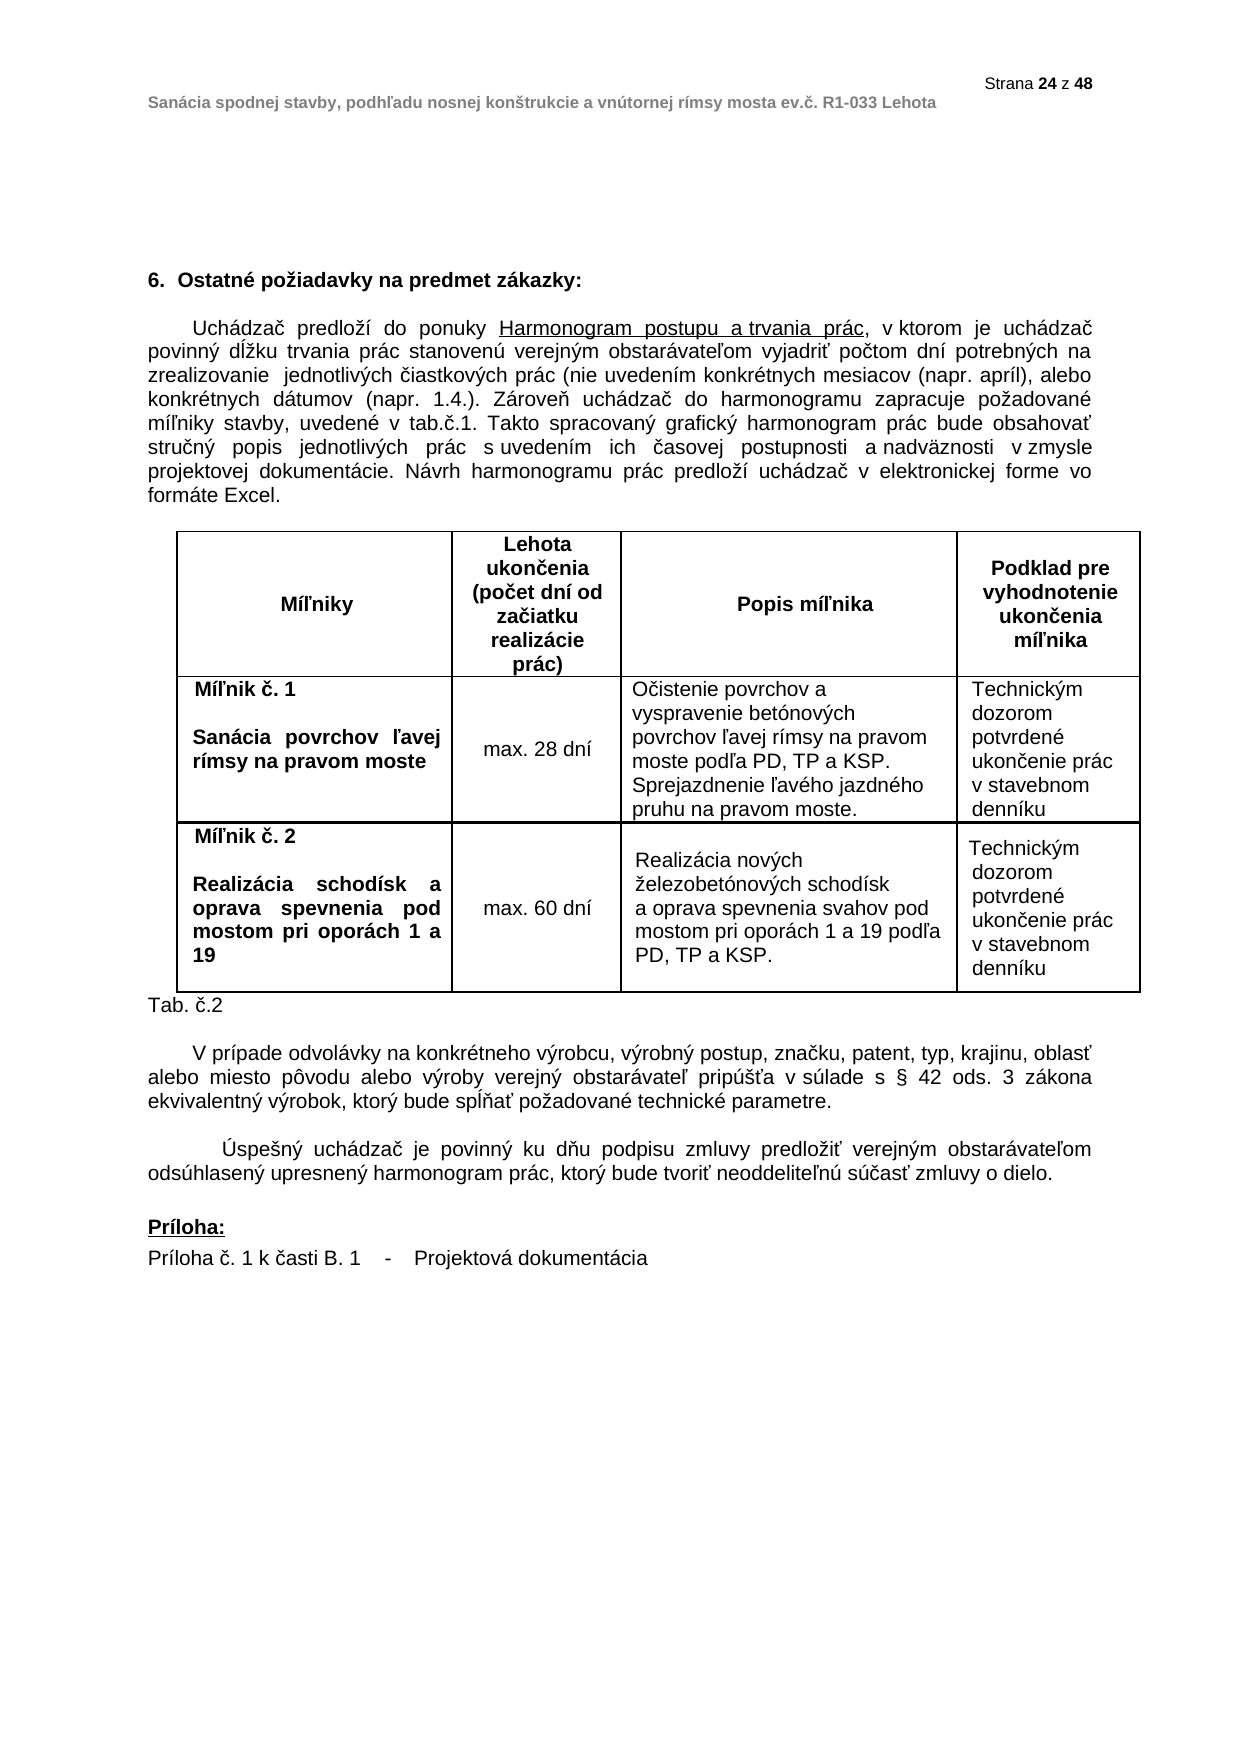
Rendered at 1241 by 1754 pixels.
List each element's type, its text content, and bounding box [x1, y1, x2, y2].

text Tab. č.2 [148, 993, 1093, 1017]
table_cell Míľnik č. 2 Realizácia schodísk a oprava spevnenia pod mostom pri oporách 1 a 19 [178, 824, 451, 991]
table_cell Realizácia nových železobetónových schodísk a oprava spevnenia svahov pod mostom pri oporách 1 a 19 podľa PD, TP a KSP. [622, 824, 956, 991]
text Uchádzač predloží do ponuky Harmonogram postupu a trvania prác, v ktorom je uchádzač povinný dĺžku trvania prác stanovenú verejným obstarávateľom vyjadriť počtom dní potrebných na zrealizovanie jednotlivých čiastkových prác (nie uvedením konkrétnych mesiacov (napr. apríl), alebo konkrétnych dátumov (napr. 1.4.). Zároveň uchádzač do harmonogramu zapracuje požadované míľniky stavby, uvedené v tab.č.1. Takto spracovaný grafický harmonogram prác bude obsahovať stručný popis jednotlivých prác s uvedením ich časovej postupnosti a nadväznosti v zmysle projektovej dokumentácie. Návrh harmonogramu prác predloží uchádzač v elektronickej forme vo formáte Excel. [148, 315, 1093, 507]
text Úspešný uchádzač je povinný ku dňu podpisu zmluvy predložiť verejným obstarávateľom odsúhlasený upresnený harmonogram prác, ktorý bude tvoriť neoddeliteľnú súčasť zmluvy o dielo. [148, 1137, 1093, 1185]
list Ostatné požiadavky na predmet zákazky: [148, 267, 1093, 291]
table_cell Míľnik č. 1 Sanácia povrchov ľavej rímsy na pravom moste [178, 677, 451, 821]
text Príloha: [148, 1215, 1093, 1239]
table_cell Technickým dozorom potvrdené ukončenie prác v stavebnom denníku [958, 677, 1139, 821]
table_cell max. 28 dní [453, 677, 620, 821]
table_cell Technickým dozorom potvrdené ukončenie prác v stavebnom denníku [958, 824, 1139, 991]
text Príloha č. 1 k časti B. 1 - Projektová dokumentácia [148, 1245, 1093, 1269]
table_cell Očistenie povrchov a vyspravenie betónových povrchov ľavej rímsy na pravom moste podľa PD, TP a KSP. Sprejazdnenie ľavého jazdného pruhu na pravom moste. [622, 677, 956, 821]
table_header Podklad pre vyhodnotenie ukončenia míľnika [958, 532, 1139, 676]
table_header Míľniky [178, 532, 451, 676]
table_header Popis míľnika [622, 532, 956, 676]
text V prípade odvolávky na konkrétneho výrobcu, výrobný postup, značku, patent, typ, krajinu, oblasť alebo miesto pôvodu alebo výroby verejný obstarávateľ pripúšťa v súlade s § 42 ods. 3 zákona ekvivalentný výrobok, ktorý bude spĺňať požadované technické parametre. [148, 1041, 1093, 1113]
table_header Lehota ukončenia (počet dní od začiatku realizácie prác) [453, 532, 620, 676]
table_cell max. 60 dní [453, 824, 620, 991]
